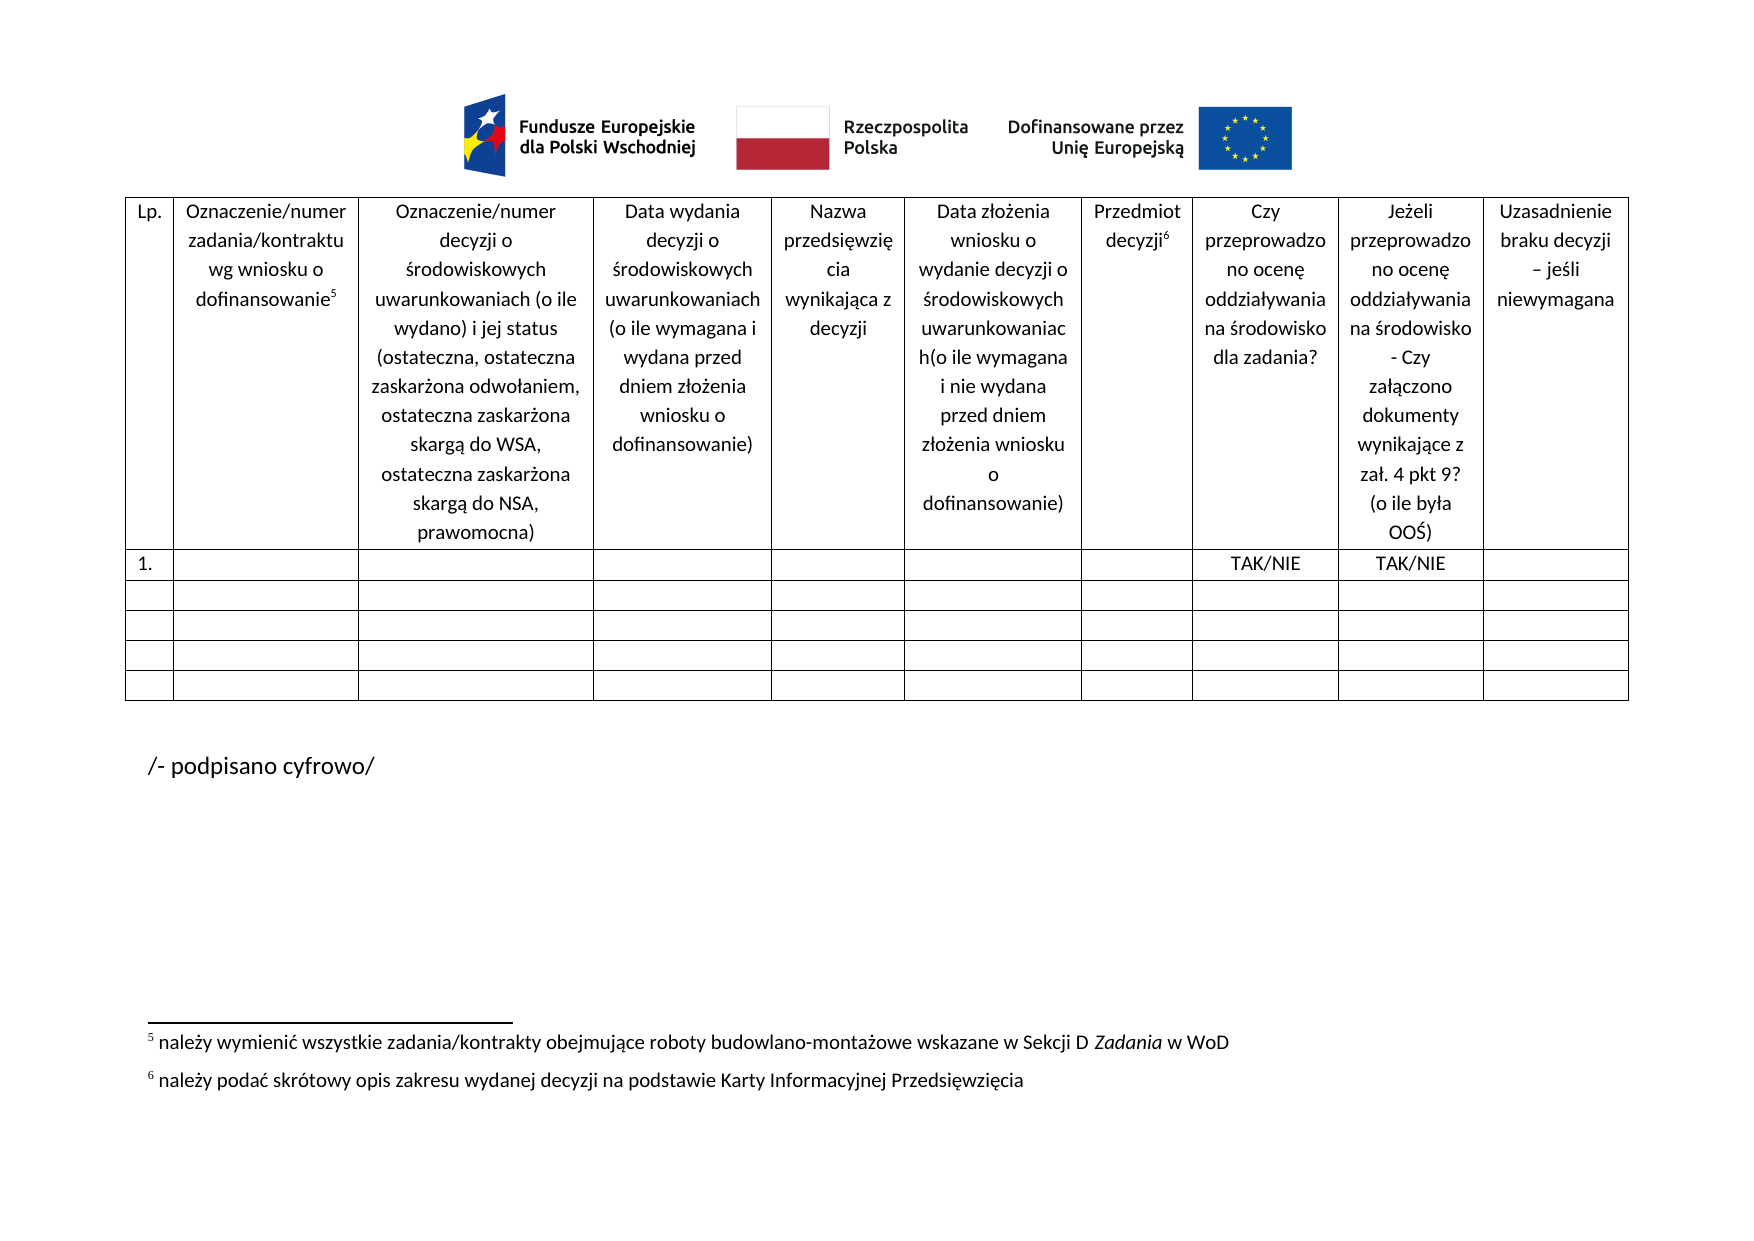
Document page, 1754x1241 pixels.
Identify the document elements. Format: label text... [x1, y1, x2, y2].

table_cell [1193, 611, 1338, 639]
table_cell [126, 671, 173, 699]
table_cell [772, 581, 904, 609]
table_cell [1339, 641, 1483, 669]
table_cell TAK/NIE [1339, 550, 1483, 579]
table_cell [1484, 671, 1628, 699]
table_cell [1082, 641, 1192, 669]
table_header Przedmiot decyzji [1082, 198, 1192, 549]
table_cell [905, 550, 1081, 579]
table_cell [1082, 611, 1192, 639]
table_cell [905, 581, 1081, 609]
table_cell [174, 550, 358, 579]
table_cell [594, 581, 771, 609]
table_cell [594, 550, 771, 579]
table_cell [594, 671, 771, 699]
table_cell [1339, 671, 1483, 699]
table_cell [1484, 581, 1628, 609]
table_cell [772, 641, 904, 669]
table_cell [1193, 641, 1338, 669]
table_cell [594, 641, 771, 669]
table_cell [772, 550, 904, 579]
table_cell [1484, 611, 1628, 639]
table_cell [174, 671, 358, 699]
table_cell [174, 611, 358, 639]
table_header Nazwa przedsięwzięcia wynikająca z decyzji [772, 198, 904, 549]
table_header Uzasadnienie braku decyzji – jeśli niewymagana [1484, 198, 1628, 549]
table_cell [359, 671, 593, 699]
table_header Jeżeli przeprowadzono ocenę oddziaływania na środowisko - Czy załączono dokumenty wynikające z zał. 4 pkt 9? (o ile była OOŚ) [1339, 198, 1483, 549]
table_cell TAK/NIE [1193, 550, 1338, 579]
table_cell [359, 611, 593, 639]
table_cell [772, 611, 904, 639]
table_cell [772, 671, 904, 699]
table_cell [1339, 581, 1483, 609]
table_cell [1082, 581, 1192, 609]
table_cell [359, 641, 593, 669]
table_cell [1193, 671, 1338, 699]
table_cell [1484, 550, 1628, 579]
table_cell [359, 581, 593, 609]
table_cell [1339, 611, 1483, 639]
table_cell [1484, 641, 1628, 669]
table_cell [174, 641, 358, 669]
table_cell [126, 641, 173, 669]
table_header Lp. [126, 198, 173, 549]
table_header Oznaczenie/numer decyzji o środowiskowych uwarunkowaniach (o ile wydano) i jej status (ostateczna, ostateczna zaskarżona odwołaniem, ostateczna zaskarżona skargą do WSA, ostateczna zaskarżona skargą do NSA, prawomocna) [359, 198, 593, 549]
table_cell [1082, 550, 1192, 579]
table_cell [905, 671, 1081, 699]
table_header Data wydania decyzji o środowiskowych uwarunkowaniach (o ile wymagana i wydana przed dniem złożenia wniosku o dofinansowanie) [594, 198, 771, 549]
text /- podpisano cyfrowo/ [148, 751, 1606, 781]
table_cell [594, 611, 771, 639]
table_cell [1193, 581, 1338, 609]
table_cell [1082, 671, 1192, 699]
table_cell [126, 581, 173, 609]
table_cell [359, 550, 593, 579]
table_header Data złożenia wniosku o wydanie decyzji o środowiskowych uwarunkowaniach(o ile wymagana i nie wydana przed dniem złożenia wniosku o dofinansowanie) [905, 198, 1081, 549]
table_cell [126, 611, 173, 639]
table_cell 1. [126, 550, 173, 579]
table_cell [174, 581, 358, 609]
picture [442, 73, 1312, 197]
table_header Czy przeprowadzono ocenę oddziaływania na środowisko dla zadania? [1193, 198, 1338, 549]
table_cell [905, 641, 1081, 669]
table_cell [905, 611, 1081, 639]
table_header Oznaczenie/numer zadania/kontraktu wg wniosku o dofinansowanie [174, 198, 358, 549]
